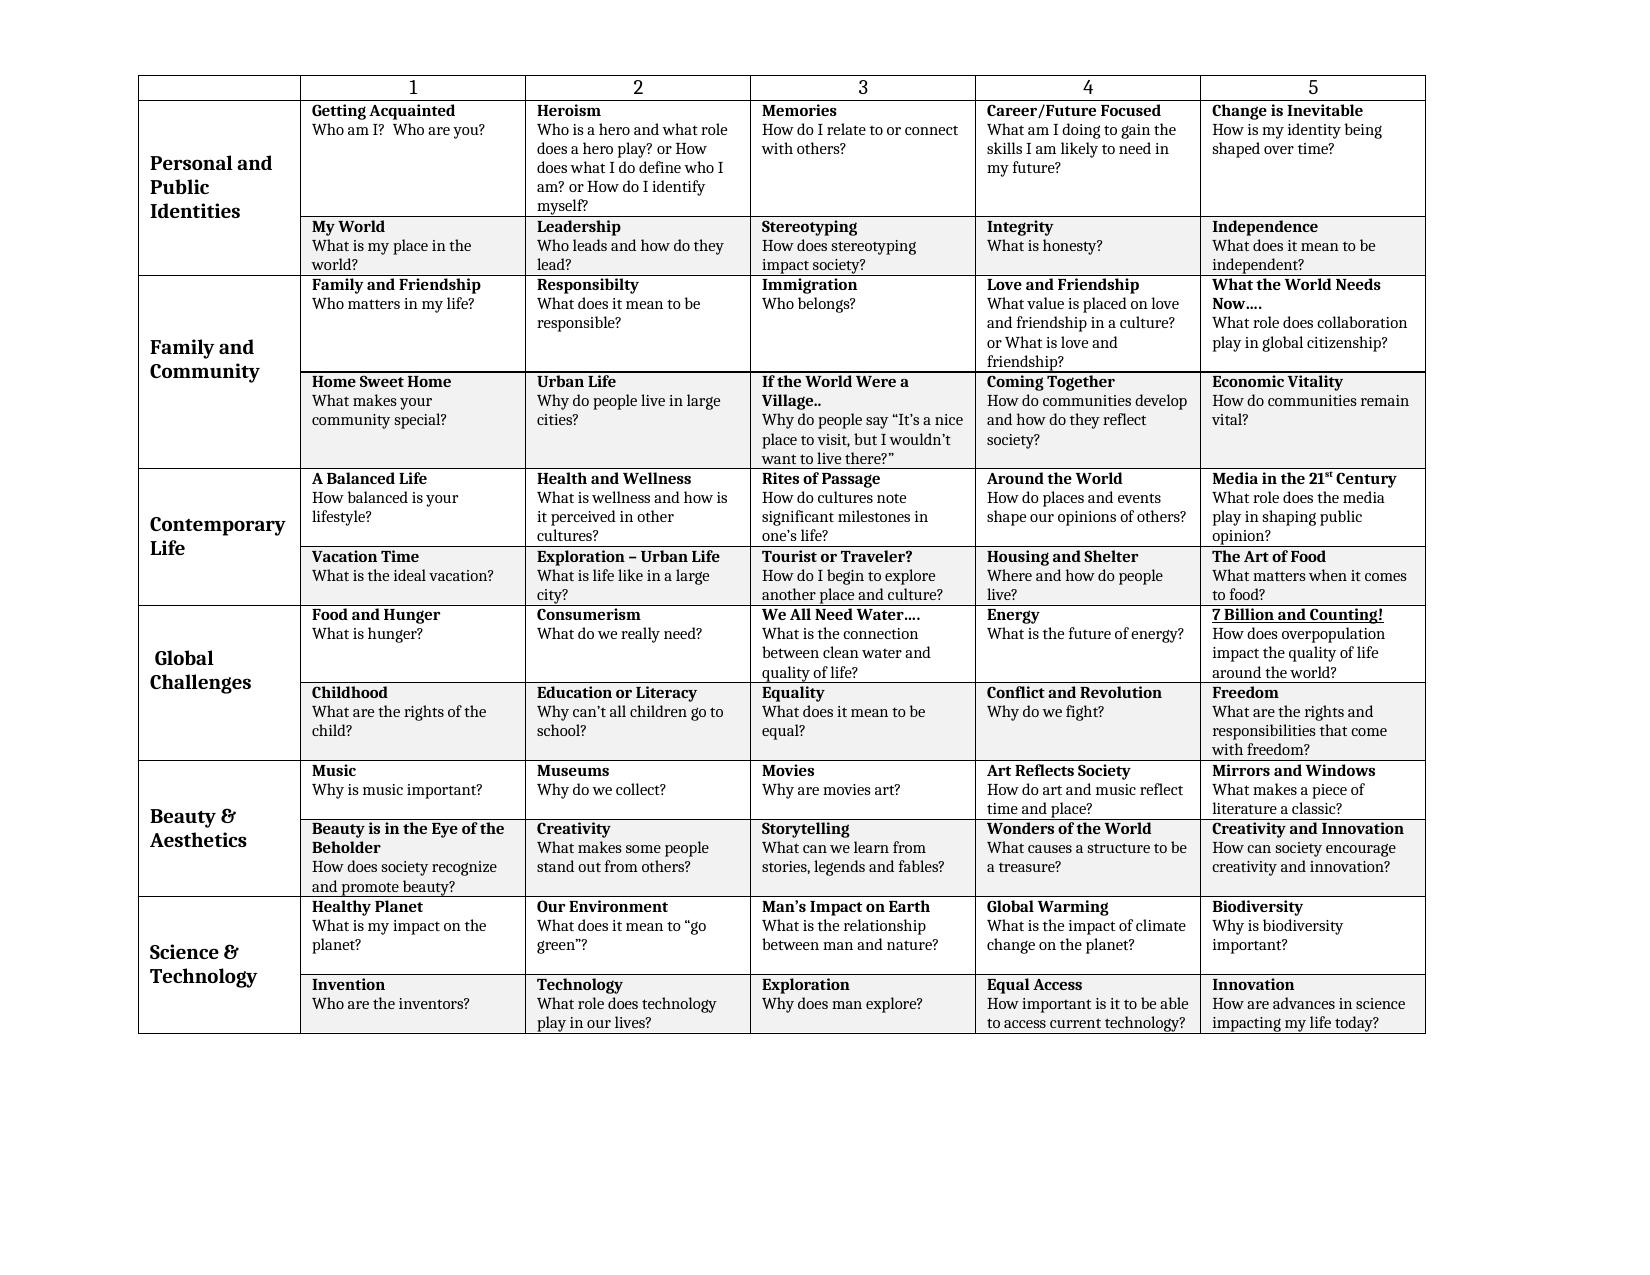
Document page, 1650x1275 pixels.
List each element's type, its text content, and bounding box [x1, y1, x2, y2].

table_cell Food and Hunger What is hunger? [301, 606, 525, 682]
table_cell Energy What is the future of energy? [976, 606, 1200, 682]
table_cell Global Warming What is the impact of climate change on the planet? [976, 897, 1200, 974]
table_cell Media in the 21st Century What role does the media play in shaping public opinion? [1201, 469, 1425, 546]
table_cell Family and Community [139, 276, 300, 468]
table_cell Contemporary Life [139, 469, 300, 604]
table_cell Creativity What makes some people stand out from others? [526, 820, 750, 896]
table_cell Independence What does it mean to be independent? [1201, 217, 1425, 274]
table_cell Getting Acquainted Who am I? Who are you? [301, 101, 525, 216]
table_cell Heroism Who is a hero and what role does a hero play? or How does what I do define who I am? or How do I identify myself? [526, 101, 750, 216]
table_cell Education or Literacy Why can’t all children go to school? [526, 683, 750, 760]
table_cell We All Need Water…. What is the connection between clean water and quality of life? [751, 606, 975, 682]
table_cell Personal and Public Identities [139, 101, 300, 274]
table_cell Rites of Passage How do cultures note significant milestones in one’s life? [751, 469, 975, 546]
table_header 1 [301, 76, 525, 100]
table_cell Responsibilty What does it mean to be responsible? [526, 276, 750, 371]
table_cell Man’s Impact on Earth What is the relationship between man and nature? [751, 897, 975, 974]
table_cell Love and Friendship What value is placed on love and friendship in a culture? or What is love and friendship? [976, 276, 1200, 371]
table_cell Technology What role does technology play in our lives? [526, 975, 750, 1032]
table_cell Healthy Planet What is my impact on the planet? [301, 897, 525, 974]
table_cell Beauty is in the Eye of the Beholder How does society recognize and promote beauty? [301, 820, 525, 896]
table_cell Stereotyping How does stereotyping impact society? [751, 217, 975, 274]
table_cell Consumerism What do we really need? [526, 606, 750, 682]
table_header 4 [976, 76, 1200, 100]
table_cell Music Why is music important? [301, 761, 525, 818]
table_cell 7 Billion and Counting! How does overpopulation impact the quality of life around the world? [1201, 606, 1425, 682]
table_cell Equality What does it mean to be equal? [751, 683, 975, 760]
table_cell Biodiversity Why is biodiversity important? [1201, 897, 1425, 974]
table_cell Family and Friendship Who matters in my life? [301, 276, 525, 371]
table_cell Health and Wellness What is wellness and how is it perceived in other cultures? [526, 469, 750, 546]
table_cell Freedom What are the rights and responsibilities that come with freedom? [1201, 683, 1425, 760]
table_cell Global Challenges [139, 606, 300, 760]
table_cell Housing and Shelter Where and how do people live? [976, 547, 1200, 604]
table_cell Immigration Who belongs? [751, 276, 975, 371]
table_cell Movies Why are movies art? [751, 761, 975, 818]
table_cell Science & Technology [139, 897, 300, 1032]
table_cell Leadership Who leads and how do they lead? [526, 217, 750, 274]
table_header 2 [526, 76, 750, 100]
table_cell Invention Who are the inventors? [301, 975, 525, 1032]
table_cell Wonders of the World What causes a structure to be a treasure? [976, 820, 1200, 896]
table_cell My World What is my place in the world? [301, 217, 525, 274]
table_cell Memories How do I relate to or connect with others? [751, 101, 975, 216]
table_cell The Art of Food What matters when it comes to food? [1201, 547, 1425, 604]
table_cell Economic Vitality How do communities remain vital? [1201, 373, 1425, 468]
table_cell Tourist or Traveler? How do I begin to explore another place and culture? [751, 547, 975, 604]
table_cell Change is Inevitable How is my identity being shaped over time? [1201, 101, 1425, 216]
table_cell Mirrors and Windows What makes a piece of literature a classic? [1201, 761, 1425, 818]
table_cell Childhood What are the rights of the child? [301, 683, 525, 760]
table_cell Art Reflects Society How do art and music reflect time and place? [976, 761, 1200, 818]
table_cell Innovation How are advances in science impacting my life today? [1201, 975, 1425, 1032]
table_cell If the World Were a Village.. Why do people say “It’s a nice place to visit, but I wouldn’t want to live there?” [751, 373, 975, 468]
table_cell Exploration Why does man explore? [751, 975, 975, 1032]
table_cell Beauty & Aesthetics [139, 761, 300, 896]
table_cell A Balanced Life How balanced is your lifestyle? [301, 469, 525, 546]
table_cell Museums Why do we collect? [526, 761, 750, 818]
table_cell Home Sweet Home What makes your community special? [301, 373, 525, 468]
table_header 5 [1201, 76, 1425, 100]
table_cell Integrity What is honesty? [976, 217, 1200, 274]
table_cell Creativity and Innovation How can society encourage creativity and innovation? [1201, 820, 1425, 896]
table_header [139, 76, 300, 100]
table_cell Vacation Time What is the ideal vacation? [301, 547, 525, 604]
table_cell Exploration – Urban Life What is life like in a large city? [526, 547, 750, 604]
table_cell Around the World How do places and events shape our opinions of others? [976, 469, 1200, 546]
table_cell Our Environment What does it mean to “go green”? [526, 897, 750, 974]
table_cell Urban Life Why do people live in large cities? [526, 373, 750, 468]
table_header 3 [751, 76, 975, 100]
table_cell What the World Needs Now…. What role does collaboration play in global citizenship? [1201, 276, 1425, 371]
table_cell Coming Together How do communities develop and how do they reflect society? [976, 373, 1200, 468]
table_cell Storytelling What can we learn from stories, legends and fables? [751, 820, 975, 896]
table_cell Conflict and Revolution Why do we fight? [976, 683, 1200, 760]
table_cell Equal Access How important is it to be able to access current technology? [976, 975, 1200, 1032]
table_cell Career/Future Focused What am I doing to gain the skills I am likely to need in my future? [976, 101, 1200, 216]
